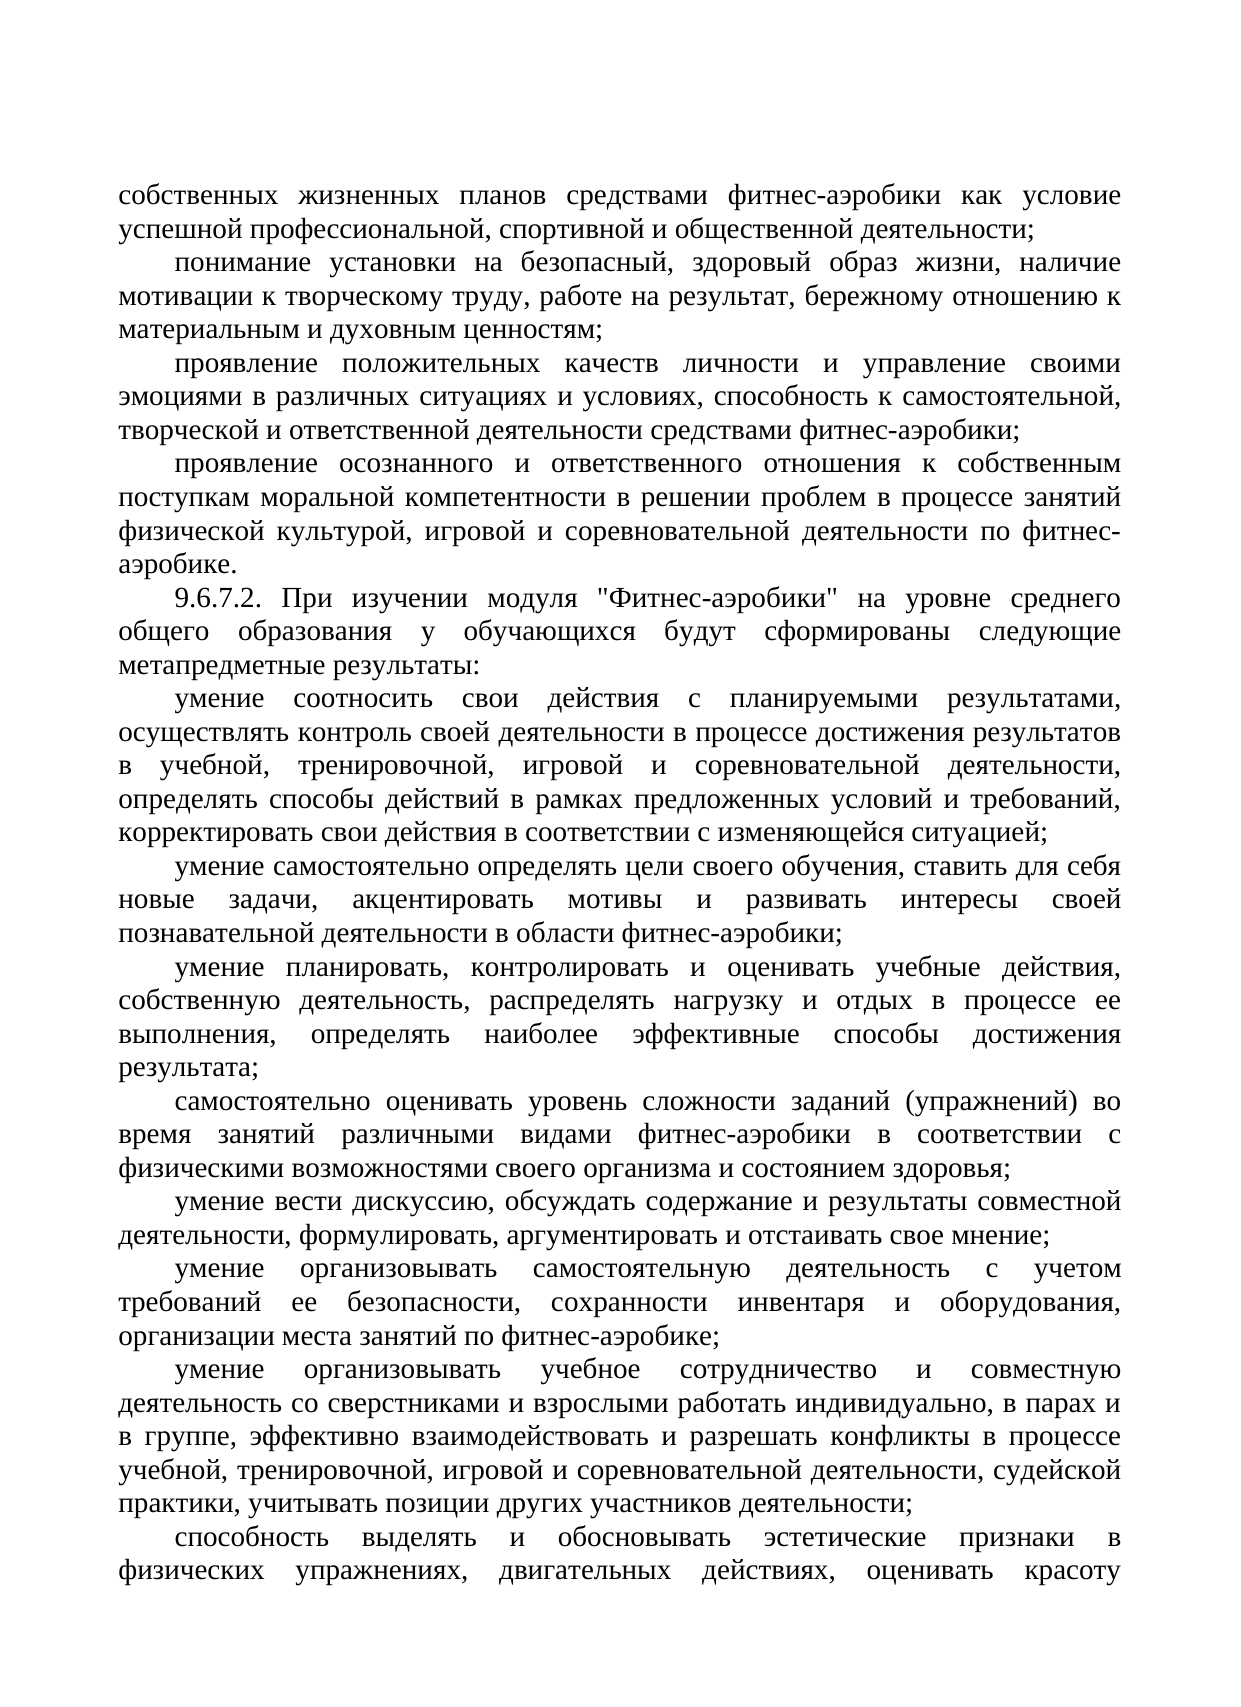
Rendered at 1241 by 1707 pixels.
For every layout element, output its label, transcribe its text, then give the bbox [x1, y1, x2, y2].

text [118, 1519, 1122, 1586]
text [118, 177, 1122, 244]
text умение вести дискуссию, обсуждать содержание и результаты совместной деятельности, формулировать, аргументировать и отстаивать свое мнение; [118, 1183, 1122, 1251]
text умение организовывать учебное сотрудничество и совместную деятельность со сверстниками и взрослыми работать индивидуально, в парах и в группе, эффективно взаимодействовать и разрешать конфликты в процессе учебной, тренировочной, игровой и соревновательной деятельности, судейской практики, учитывать позиции других участников деятельности; [118, 1351, 1122, 1519]
text 9.6.7.2. При изучении модуля "Фитнес-аэробики" на уровне среднего общего образования у обучающихся будут сформированы следующие метапредметные результаты: [118, 580, 1122, 680]
text самостоятельно оценивать уровень сложности заданий (упражнений) во время занятий различными видами фитнес-аэробики в соответствии с физическими возможностями своего организма и состоянием здоровья; [118, 1083, 1122, 1183]
text умение планировать, контролировать и оценивать учебные действия, собственную деятельность, распределять нагрузку и отдых в процессе ее выполнения, определять наиболее эффективные способы достижения результата; [118, 949, 1122, 1083]
text проявление положительных качеств личности и управление своими эмоциями в различных ситуациях и условиях, способность к самостоятельной, творческой и ответственной деятельности средствами фитнес-аэробики; [118, 345, 1122, 446]
text умение самостоятельно определять цели своего обучения, ставить для себя новые задачи, акцентировать мотивы и развивать интересы своей познавательной деятельности в области фитнес-аэробики; [118, 848, 1122, 949]
text умение соотносить свои действия с планируемыми результатами, осуществлять контроль своей деятельности в процессе достижения результатов в учебной, тренировочной, игровой и соревновательной деятельности, определять способы действий в рамках предложенных условий и требований, корректировать свои действия в соответствии с изменяющейся ситуацией; [118, 680, 1122, 848]
text проявление осознанного и ответственного отношения к собственным поступкам моральной компетентности в решении проблем в процессе занятий физической культурой, игровой и соревновательной деятельности по фитнес-аэробике. [118, 446, 1122, 580]
text умение организовывать самостоятельную деятельность с учетом требований ее безопасности, сохранности инвентаря и оборудования, организации места занятий по фитнес-аэробике; [118, 1251, 1122, 1351]
text понимание установки на безопасный, здоровый образ жизни, наличие мотивации к творческому труду, работе на результат, бережному отношению к материальным и духовным ценностям; [118, 244, 1122, 345]
